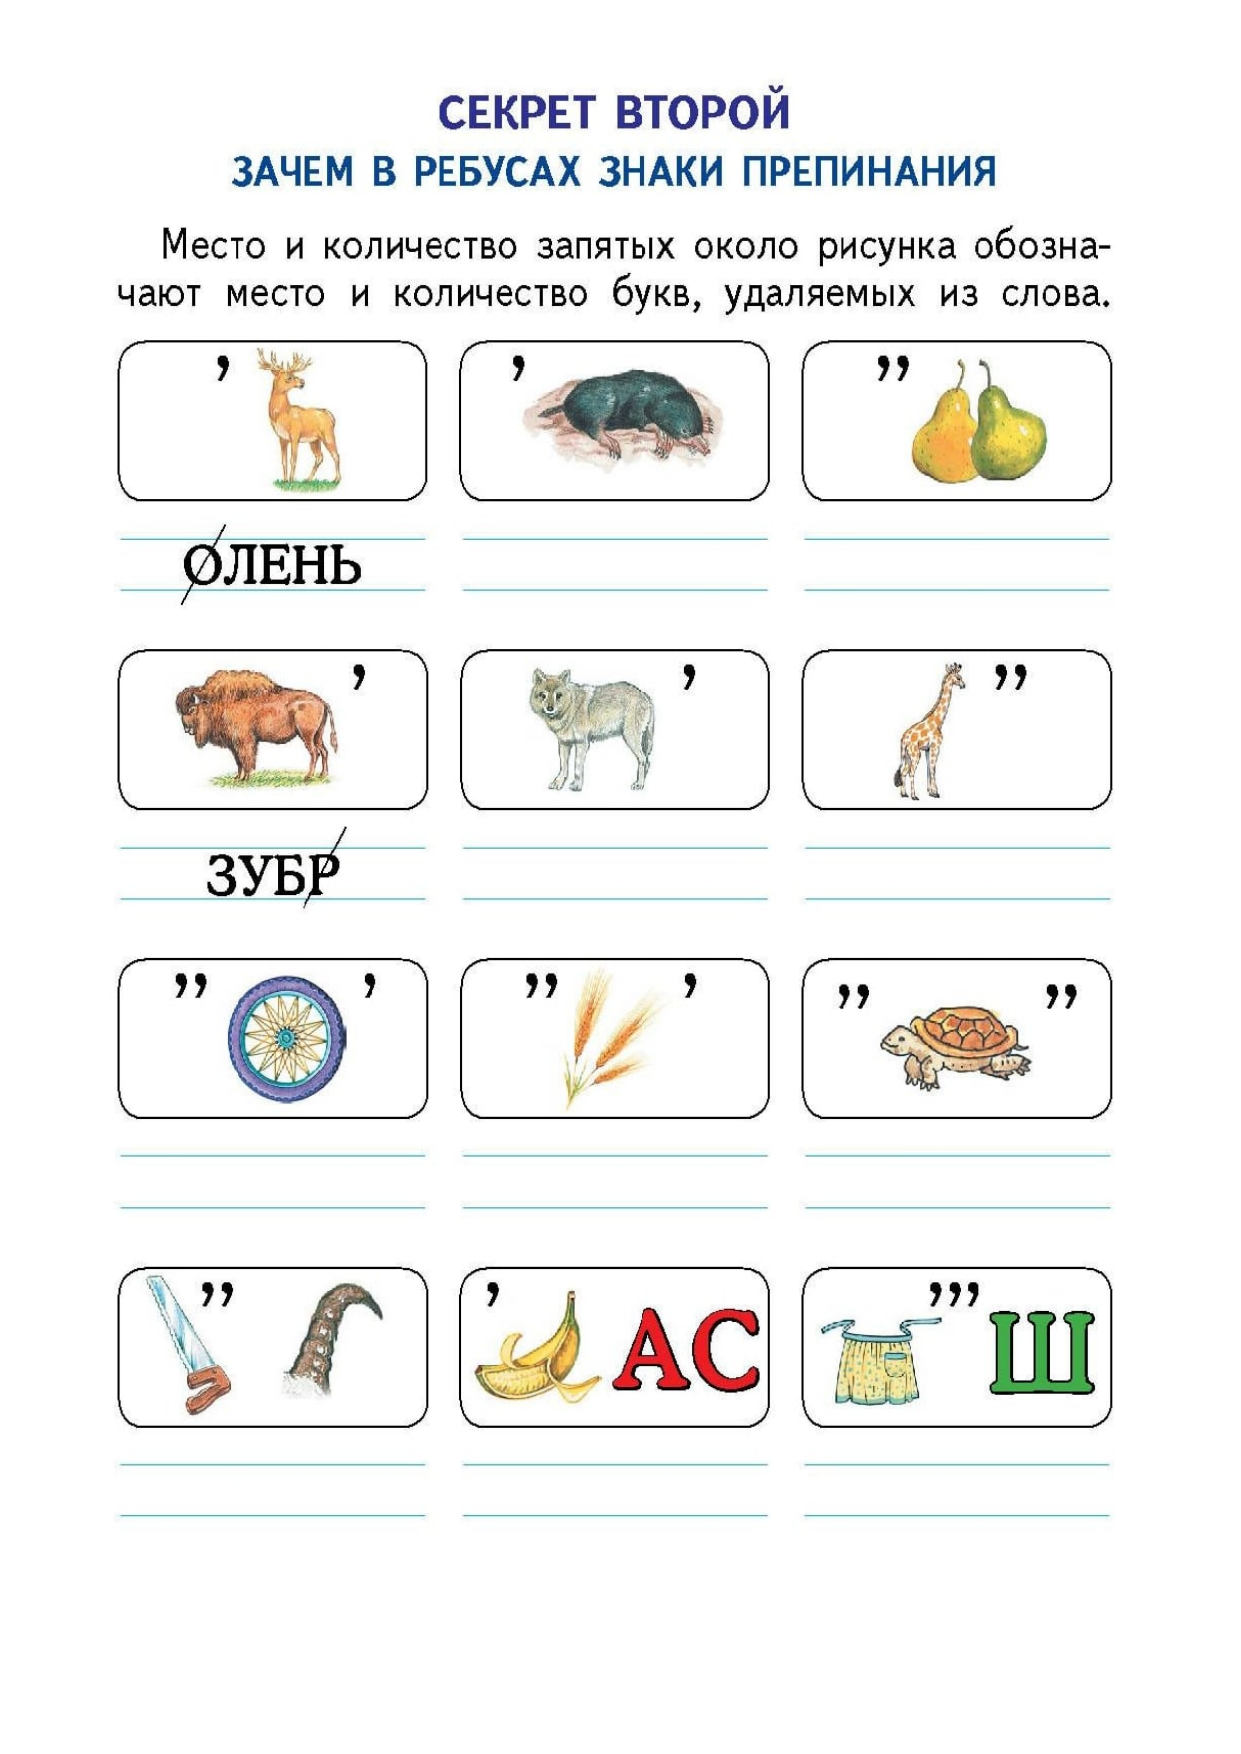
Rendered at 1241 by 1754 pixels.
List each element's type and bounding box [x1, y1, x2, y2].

picture [88, 73, 1141, 1548]
